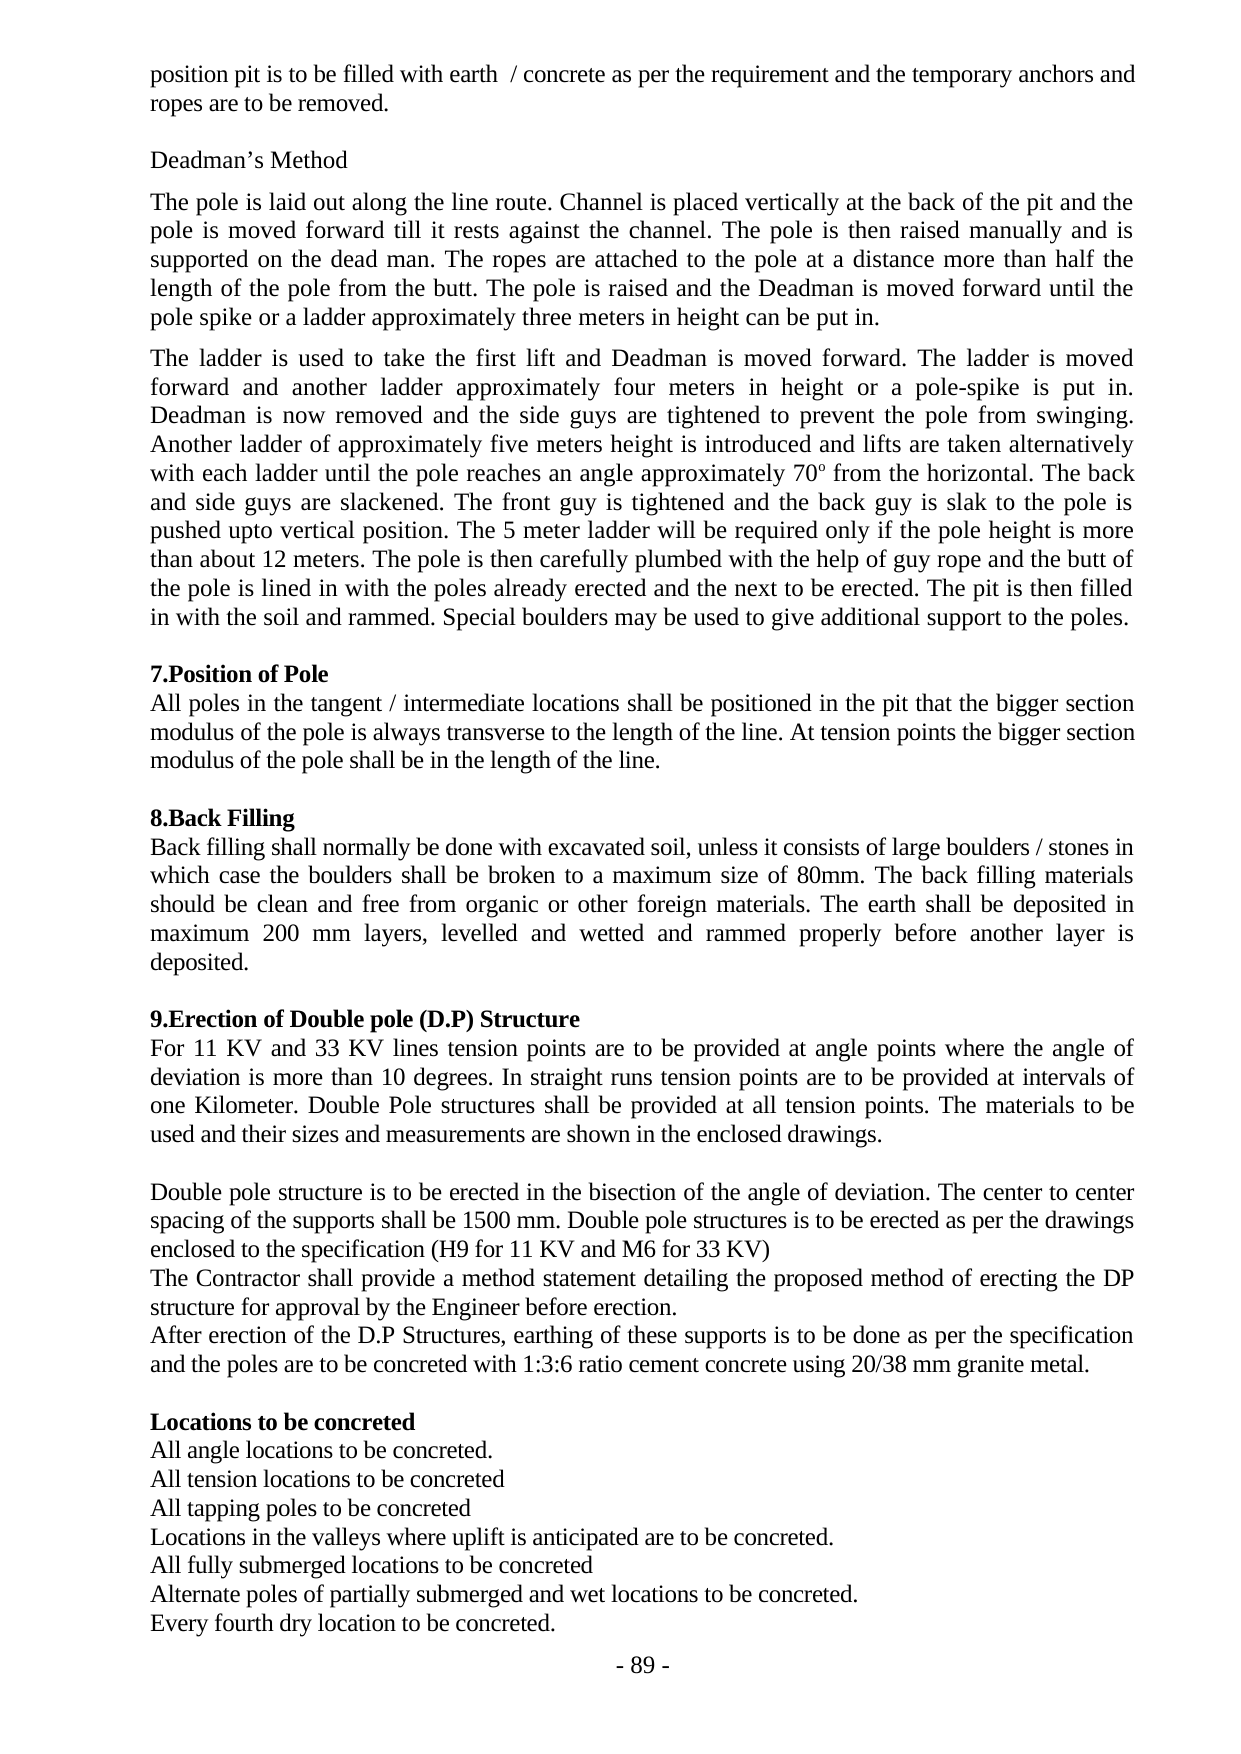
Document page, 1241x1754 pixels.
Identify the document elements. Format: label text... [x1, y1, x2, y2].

text The Contractor shall provide a method statement detailing the proposed method of erecting the DP structure for approval by the Engineer before erection. [150, 1263, 1135, 1320]
text After erection of the D.P Structures, earthing of these supports is to be done as per the specification and the poles are to be concreted with 1:3:6 ratio cement concrete using 20/38 mm granite metal. [150, 1320, 1135, 1378]
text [150, 59, 1135, 117]
text Locations to be concreted [150, 1407, 1135, 1435]
text All tension locations to be concreted [150, 1464, 1135, 1493]
subtitle Deadman’s Method [150, 145, 1135, 174]
text Every fourth dry location to be concreted. [150, 1608, 1135, 1637]
text 7.Position of Pole [150, 659, 1135, 688]
text All angle locations to be concreted. [150, 1435, 1135, 1464]
text All fully submerged locations to be concreted [150, 1550, 1135, 1579]
text The ladder is used to take the first lift and Deadman is moved forward. The ladder is moved forward and another ladder approximately four meters in height or a pole-spike is put in. Deadman is now removed and the side guys are tightened to prevent the pole from swinging. Another ladder of approximately five meters height is introduced and lifts are taken alternatively with each ladder until the pole reaches an angle approximately 70o from the horizontal. The back and side guys are slackened. The front guy is tightened and the back guy is slak to the pole is pushed upto vertical position. The 5 meter ladder will be required only if the pole height is more than about 12 meters. The pole is then carefully plumbed with the help of guy rope and the butt of the pole is lined in with the poles already erected and the next to be erected. The pit is then filled in with the soil and rammed. Special boulders may be used to give additional support to the poles. [150, 343, 1135, 630]
text For 11 KV and 33 KV lines tension points are to be provided at angle points where the angle of deviation is more than 10 degrees. In straight runs tension points are to be provided at intervals of one Kilometer. Double Pole structures shall be provided at all tension points. The materials to be used and their sizes and measurements are shown in the enclosed drawings. [150, 1033, 1135, 1148]
text Back filling shall normally be done with excavated soil, unless it consists of large boulders / stones in which case the boulders shall be broken to a maximum size of 80mm. The back filling materials should be clean and free from organic or other foreign materials. The earth shall be deposited in maximum 200 mm layers, levelled and wetted and rammed properly before another layer is deposited. [150, 832, 1135, 975]
text All tapping poles to be concreted [150, 1493, 1135, 1522]
text All poles in the tangent / intermediate locations shall be positioned in the pit that the bigger section modulus of the pole is always transverse to the length of the line. At tension points the bigger section modulus of the pole shall be in the length of the line. [150, 688, 1135, 774]
text 9.Erection of Double pole (D.P) Structure [150, 1004, 1135, 1033]
text The pole is laid out along the line route. Channel is placed vertically at the back of the pit and the pole is moved forward till it rests against the channel. The pole is then raised manually and is supported on the dead man. The ropes are attached to the pole at a distance more than half the length of the pole from the butt. The pole is raised and the Deadman is moved forward until the pole spike or a ladder approximately three meters in height can be put in. [150, 187, 1135, 330]
text Alternate poles of partially submerged and wet locations to be concreted. [150, 1579, 1135, 1608]
text Double pole structure is to be erected in the bisection of the angle of deviation. The center to center spacing of the supports shall be 1500 mm. Double pole structures is to be erected as per the drawings enclosed to the specification (H9 for 11 KV and M6 for 33 KV) [150, 1177, 1135, 1263]
text Locations in the valleys where uplift is anticipated are to be concreted. [150, 1522, 1135, 1550]
text 8.Back Filling [150, 803, 1135, 832]
